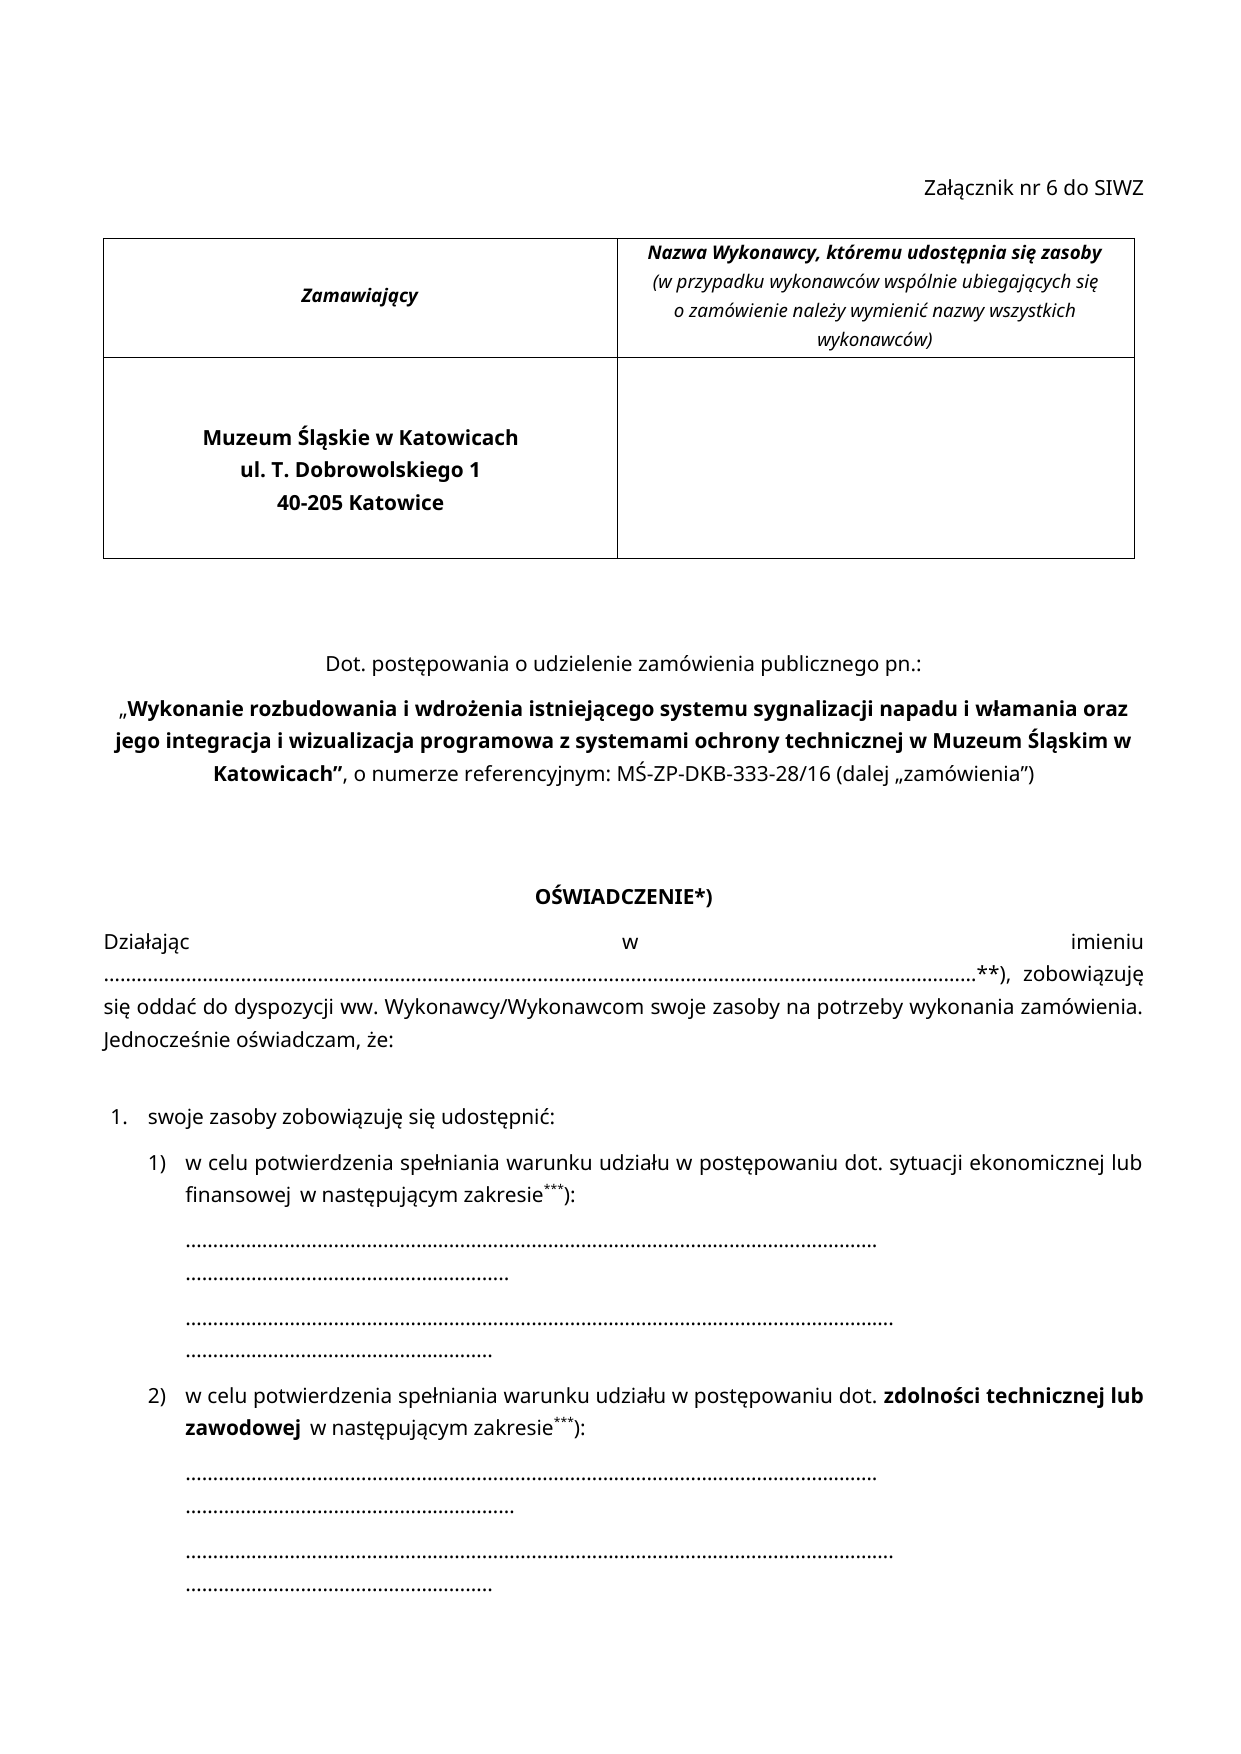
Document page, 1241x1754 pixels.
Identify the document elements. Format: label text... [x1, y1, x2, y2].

table_header Nazwa Wykonawcy, któremu udostępnia się zasoby (w przypadku wykonawców wspólnie ubiegających się o zamówienie należy wymienić nazwy wszystkich wykonawców) [618, 239, 1134, 357]
text „Wykonanie rozbudowania i wdrożenia istniejącego systemu sygnalizacji napadu i włamania oraz jego integracja i wizualizacja programowa z systemami ochrony technicznej w Muzeum Śląskim w Katowicach”, o numerze referencyjnym: MŚ-ZP-DKB-333-28/16 (dalej „zamówienia”) [103, 694, 1144, 787]
text Dot. postępowania o udzielenie zamówienia publicznego pn.: [103, 649, 1144, 677]
text Działając w imieniu ……………………………………………………………………………………………………………………………………………**), zobowiązuję się oddać do dyspozycji ww. Wykonawcy/Wykonawcom swoje zasoby na potrzeby wykonania zamówienia. Jednocześnie oświadczam, że: [103, 927, 1144, 1053]
list swoje zasoby zobowiązuję się udostępnić: [110, 1102, 1144, 1131]
text ………………………………………………………………………………………..……………………….……………………………………………….. [185, 1303, 1144, 1364]
text OŚWIADCZENIE*) [103, 882, 1144, 910]
list w celu potwierdzenia spełniania warunku udziału w postępowaniu dot. zdolności technicznej lub zawodowej w następującym zakresie***): [148, 1381, 1144, 1442]
table_cell Muzeum Śląskie w Katowicach ul. T. Dobrowolskiego 1 40-205 Katowice [104, 358, 617, 557]
text ………………………………………………………………………………………………….….……….………………………………………………….. [185, 1225, 1144, 1286]
table_header Zamawiający [104, 239, 617, 357]
list w celu potwierdzenia spełniania warunku udziału w postępowaniu dot. sytuacji ekonomicznej lub finansowej w następującym zakresie***): [148, 1148, 1144, 1209]
table_cell [618, 358, 1134, 557]
text ………………………………………………………………………………………………….….……….…………………………………………………… [185, 1458, 1144, 1519]
subtitle Załącznik nr 6 do SIWZ [114, 173, 1144, 201]
text ………………………………………………………………………………………..……………………….……………………………………………….. [185, 1536, 1144, 1597]
